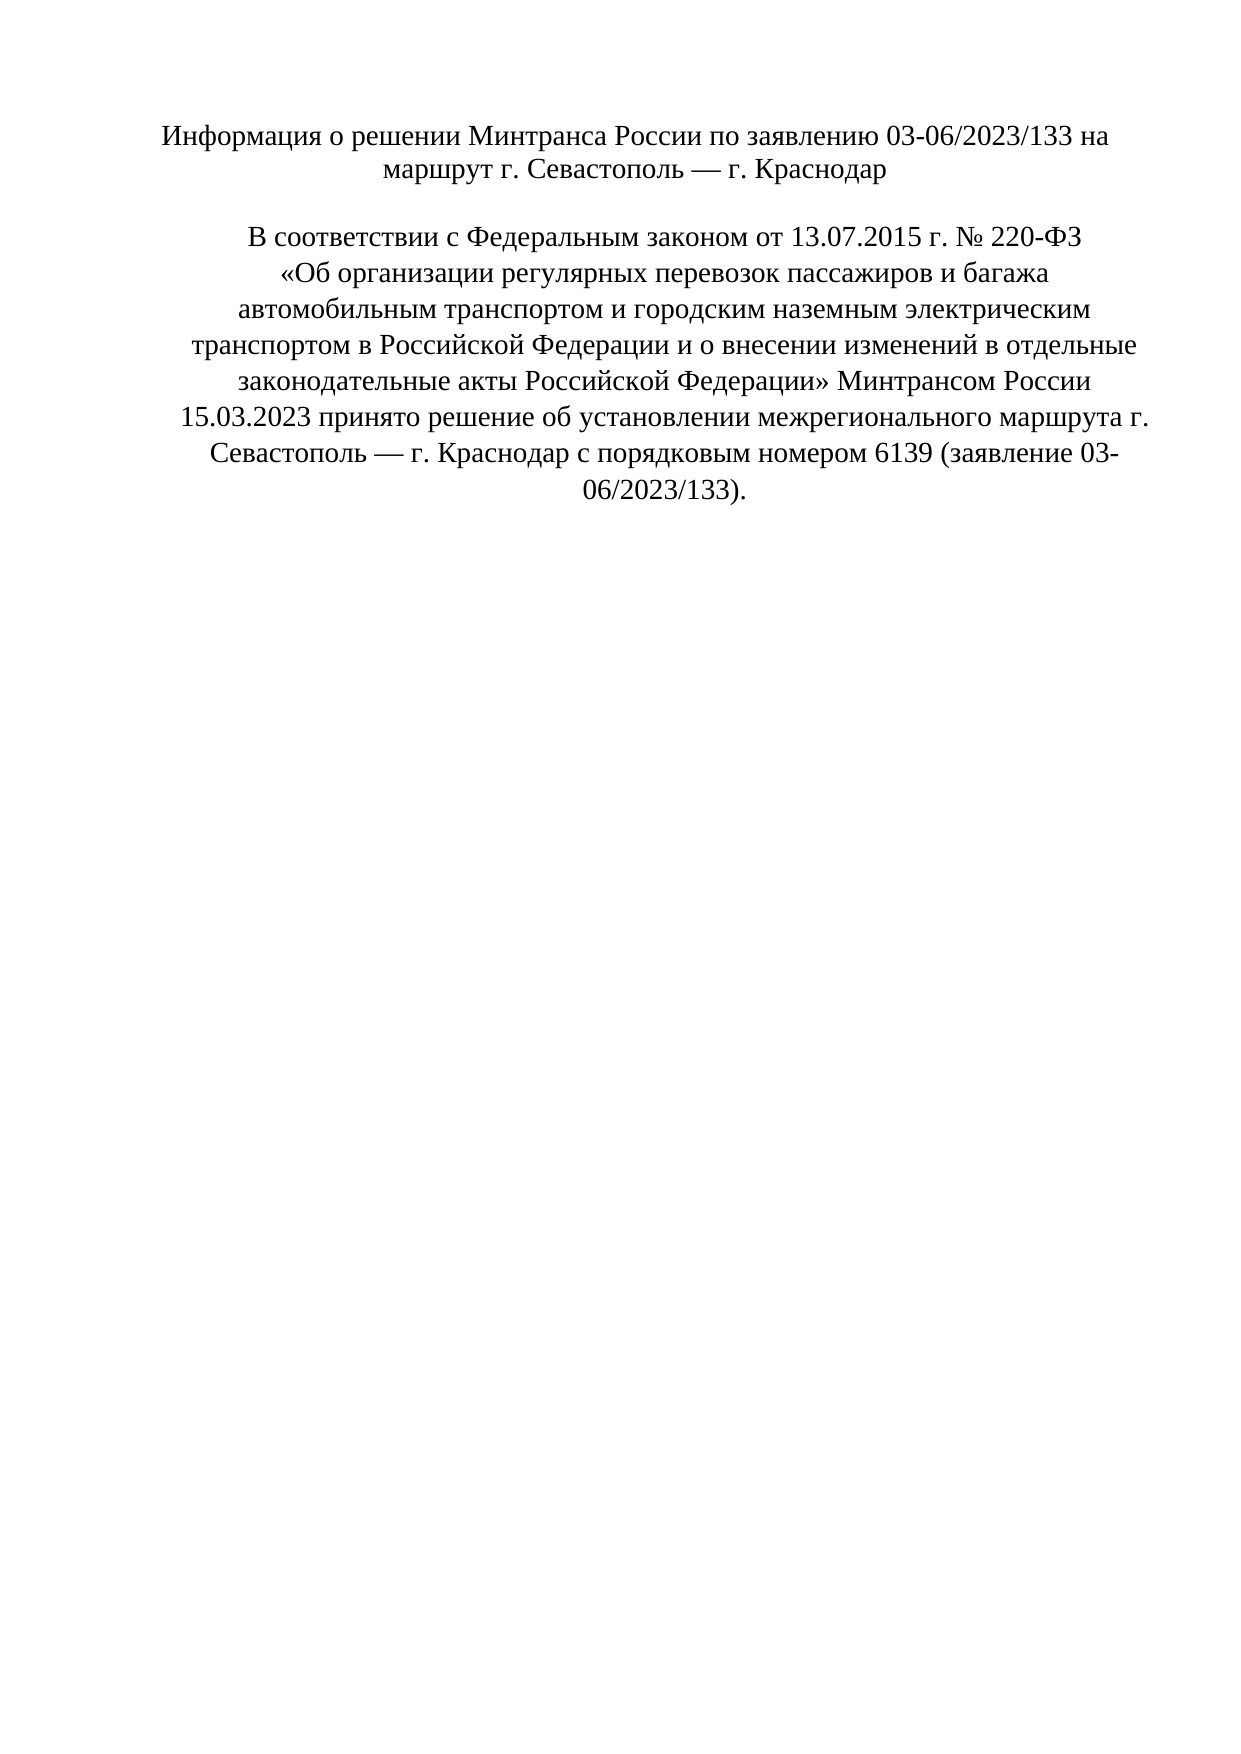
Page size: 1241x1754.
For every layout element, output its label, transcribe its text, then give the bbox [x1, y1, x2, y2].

text В соответствии с Федеральным законом от 13.07.2015 г. № 220-ФЗ «Об организации регулярных перевозок пассажиров и багажа автомобильным транспортом и городским наземным электрическим транспортом в Российской Федерации и о внесении изменений в отдельные законодательные акты Российской Федерации» Минтрансом России 15.03.2023 принято решение об установлении межрегионального маршрута г. Севастополь — г. Краснодар с порядковым номером 6139 (заявление 03-06/2023/133). [177, 219, 1152, 505]
text Информация о решении Минтранса России по заявлению 03-06/2023/133 на маршрут г. Севастополь — г. Краснодар [118, 118, 1152, 185]
